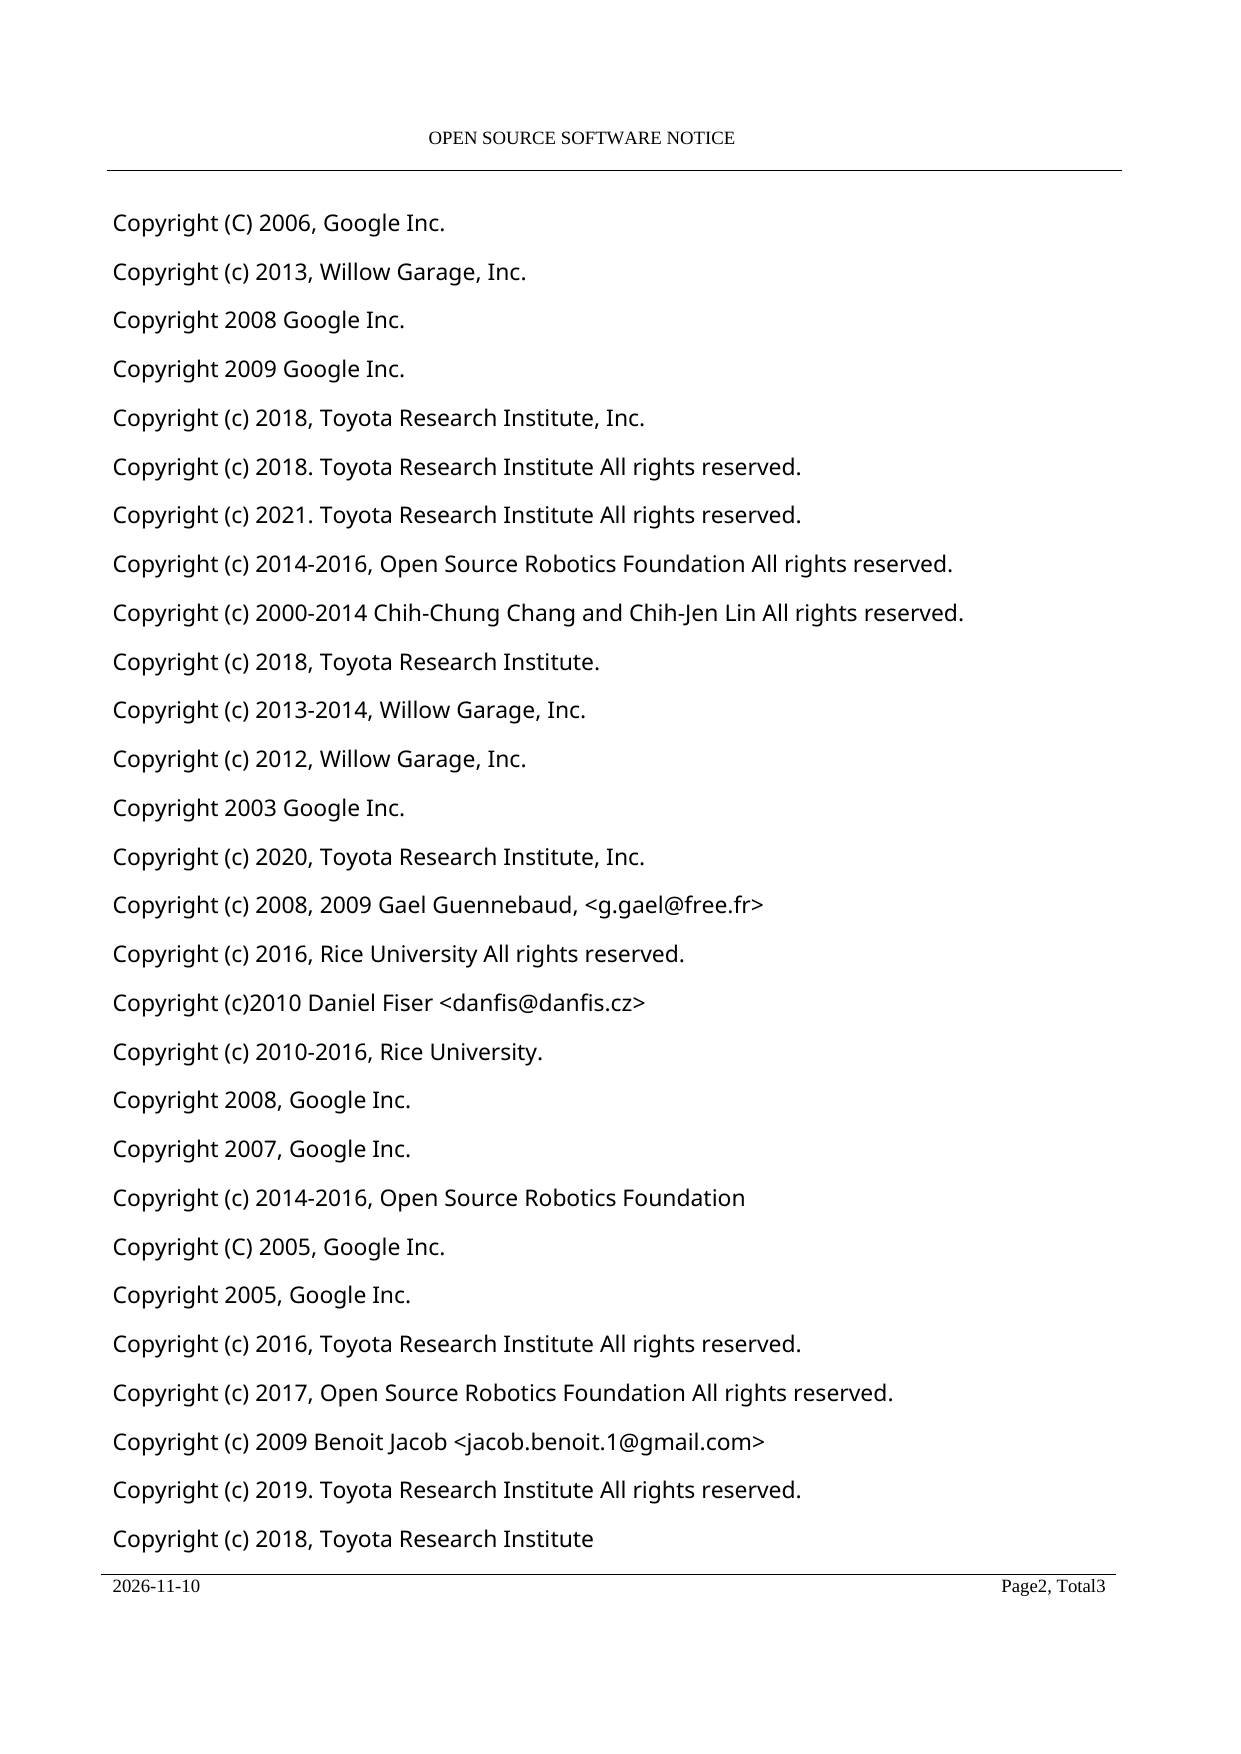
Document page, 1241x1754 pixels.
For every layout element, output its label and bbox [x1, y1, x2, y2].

text [112, 206, 1128, 1555]
